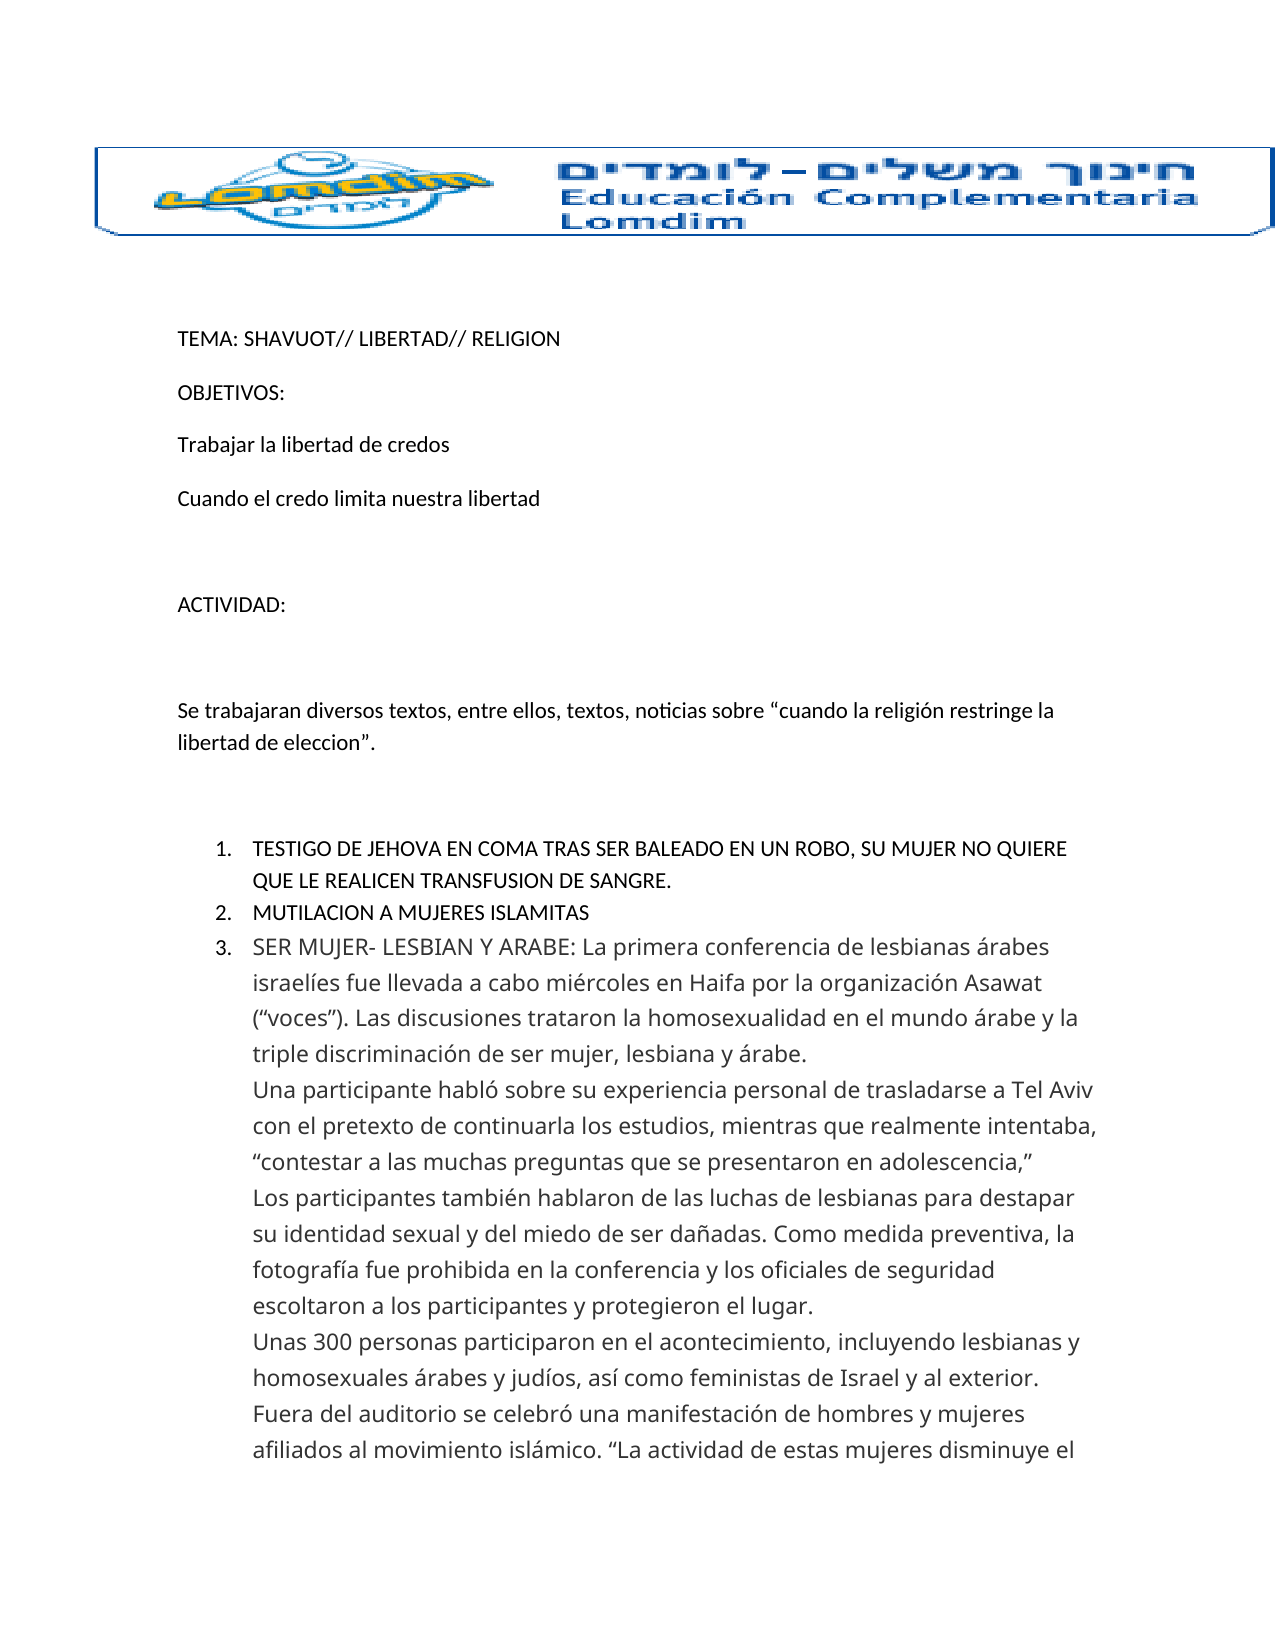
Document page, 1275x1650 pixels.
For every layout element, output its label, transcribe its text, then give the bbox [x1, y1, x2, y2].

picture [94, 147, 1275, 236]
text Cuando el credo limita nuestra libertad [177, 484, 1098, 512]
text ACTIVIDAD: [177, 590, 1098, 618]
text TEMA: SHAVUOT// LIBERTAD// RELIGION [177, 324, 1098, 353]
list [215, 931, 1098, 1465]
list MUTILACION A MUJERES ISLAMITAS [215, 898, 1098, 926]
text Se trabajaran diversos textos, entre ellos, textos, noticias sobre “cuando la religión restringe la libertad de eleccion”. [177, 696, 1098, 756]
list TESTIGO DE JEHOVA EN COMA TRAS SER BALEADO EN UN ROBO, SU MUJER NO QUIERE QUE LE REALICEN TRANSFUSION DE SANGRE. [215, 834, 1098, 894]
text OBJETIVOS: [177, 378, 1098, 406]
text Trabajar la libertad de credos [177, 431, 1098, 459]
